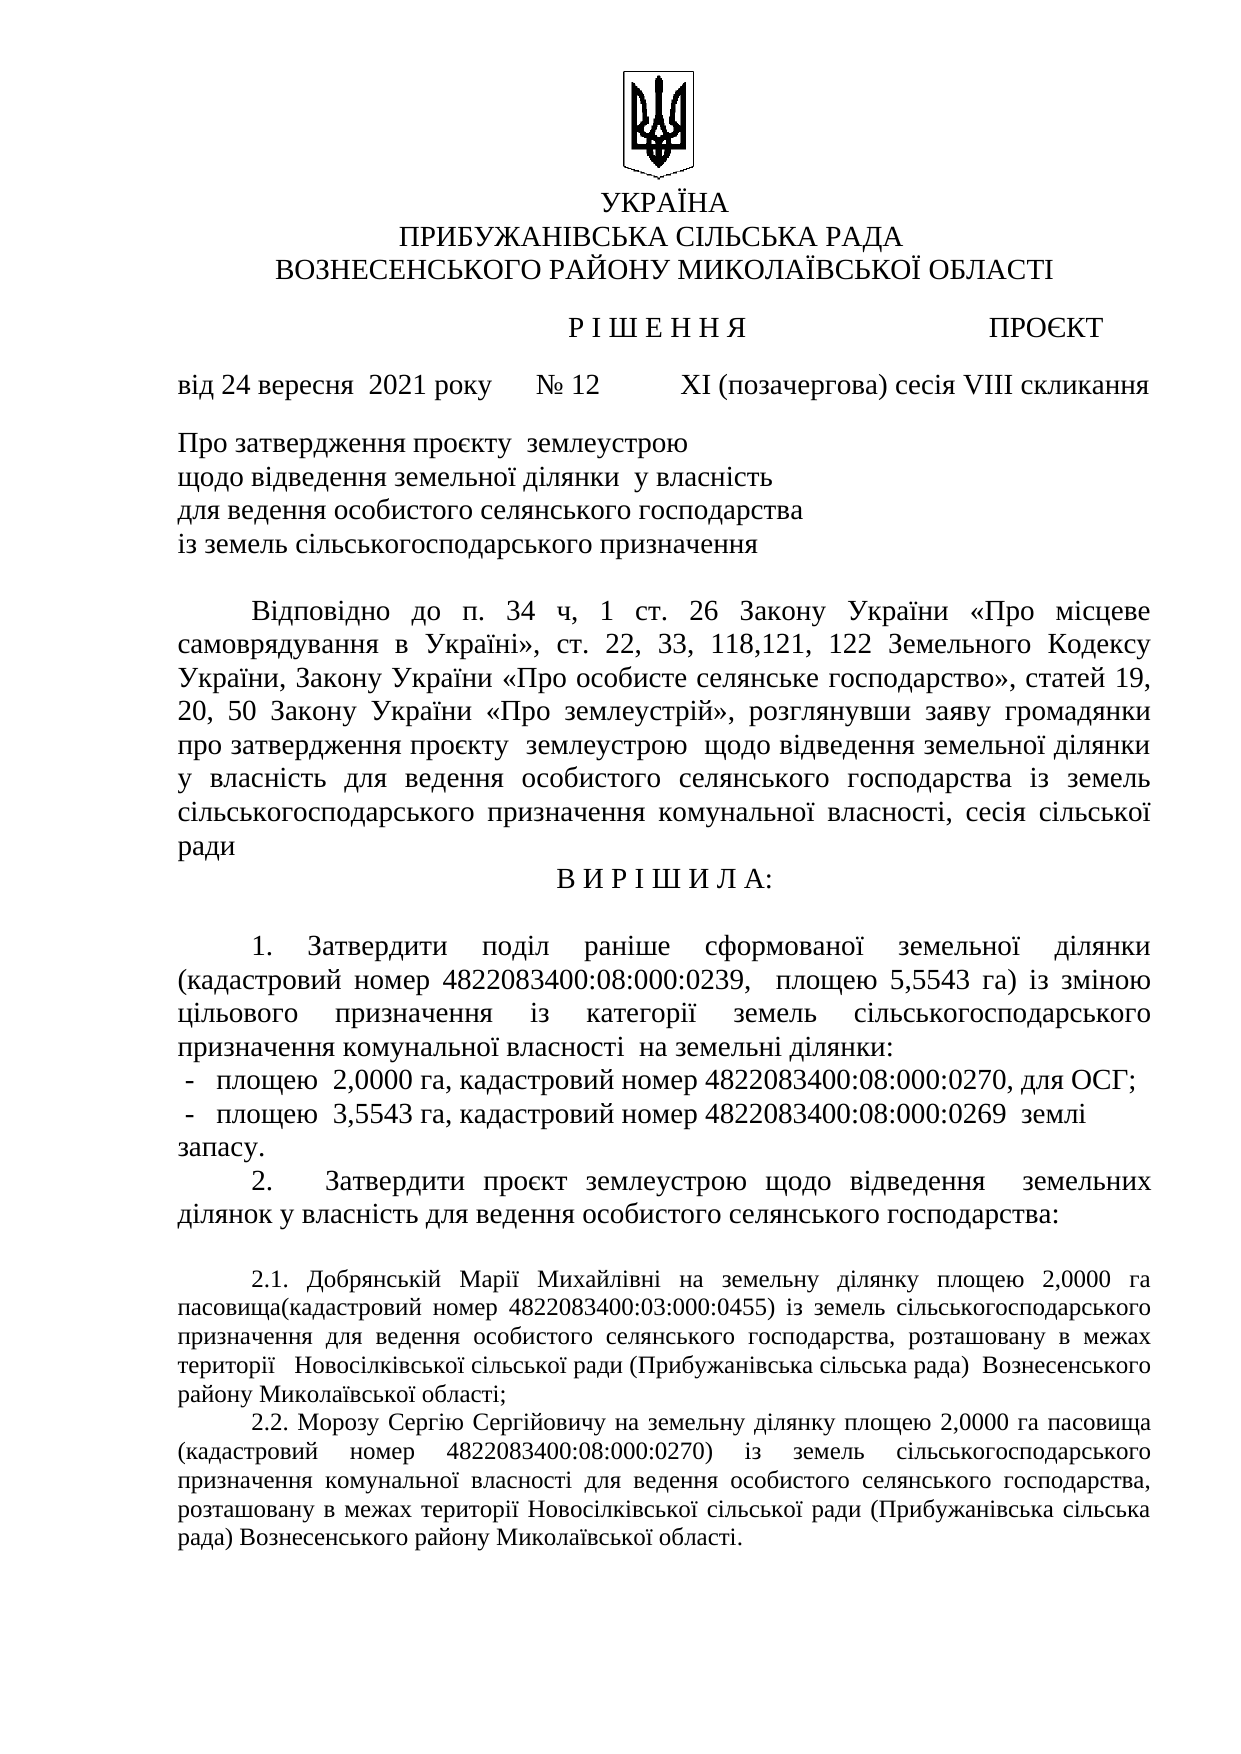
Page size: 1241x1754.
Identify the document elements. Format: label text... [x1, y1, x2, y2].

text із земель сільськогосподарського призначення [177, 526, 1152, 559]
picture [620, 69, 695, 182]
text 2.1. Добрянській Марії Михайлівні на земельну ділянку площею 2,0000 га пасовища(кадастровий номер 4822083400:03:000:0455) із земель сільськогосподарського призначення для ведення особистого селянського господарства, розташовану в межах території Новосілківської сільської ради (Прибужанівська сільська рада) Вознесенського району Миколаївської області; [177, 1264, 1152, 1407]
text - площею 3,5543 га, кадастровий номер 4822083400:08:000:0269 землі запасу. [177, 1096, 1152, 1163]
text В И Р І Ш И Л А: [177, 861, 1152, 895]
text для ведення особистого селянського господарства [177, 492, 1152, 526]
text ВОЗНЕСЕНСЬКОГО РАЙОНУ МИКОЛАЇВСЬКОЇ ОБЛАСТІ [177, 252, 1152, 286]
text Відповідно до п. 34 ч, 1 ст. 26 Закону України «Про місцеве самоврядування в Україні», ст. 22, 33, 118,121, 122 Земельного Кодексу України, Закону України «Про особисте селянське господарство», статей 19, 20, 50 Закону України «Про землеустрій», розглянувши заяву громадянки про затвердження проєкту землеустрою щодо відведення земельної ділянки у власність для ведення особистого селянського господарства із земель сільськогосподарського призначення комунальної власності, сесія сільської ради [177, 593, 1152, 861]
text Про затвердження проєкту землеустрою [177, 425, 1152, 459]
list - площею 2,0000 га, кадастровий номер 4822083400:08:000:0270, для ОСГ; [177, 1062, 1152, 1096]
list Затвердити проєкт землеустрою щодо відведення земельних ділянок у власність для ведення особистого селянського господарства: [177, 1163, 1152, 1230]
text від 24 вересня 2021 року № 12 ХІ (позачергова) сесія VІІІ скликання [177, 367, 1152, 401]
text щодо відведення земельної ділянки у власність [177, 459, 1152, 492]
text 1. Затвердити поділ раніше сформованої земельної ділянки (кадастровий номер 4822083400:08:000:0239, площею 5,5543 га) із зміною цільового призначення із категорії земель сільськогосподарського призначення комунальної власності на земельні ділянки: [177, 928, 1152, 1062]
text ПРИБУЖАНІВСЬКА СІЛЬСЬКА РАДА [325, 219, 1152, 252]
text Р І Ш Е Н Н Я ПРОЄКТ [177, 310, 1152, 343]
text 2.2. Морозу Сергію Сергійовичу на земельну ділянку площею 2,0000 га пасовища (кадастровий номер 4822083400:08:000:0270) із земель сільськогосподарського призначення комунальної власності для ведення особистого селянського господарства, розташовану в межах території Новосілківської сільської ради (Прибужанівська сільська рада) Вознесенського району Миколаївської області. [177, 1407, 1152, 1551]
text УКРАЇНА [177, 185, 1152, 219]
